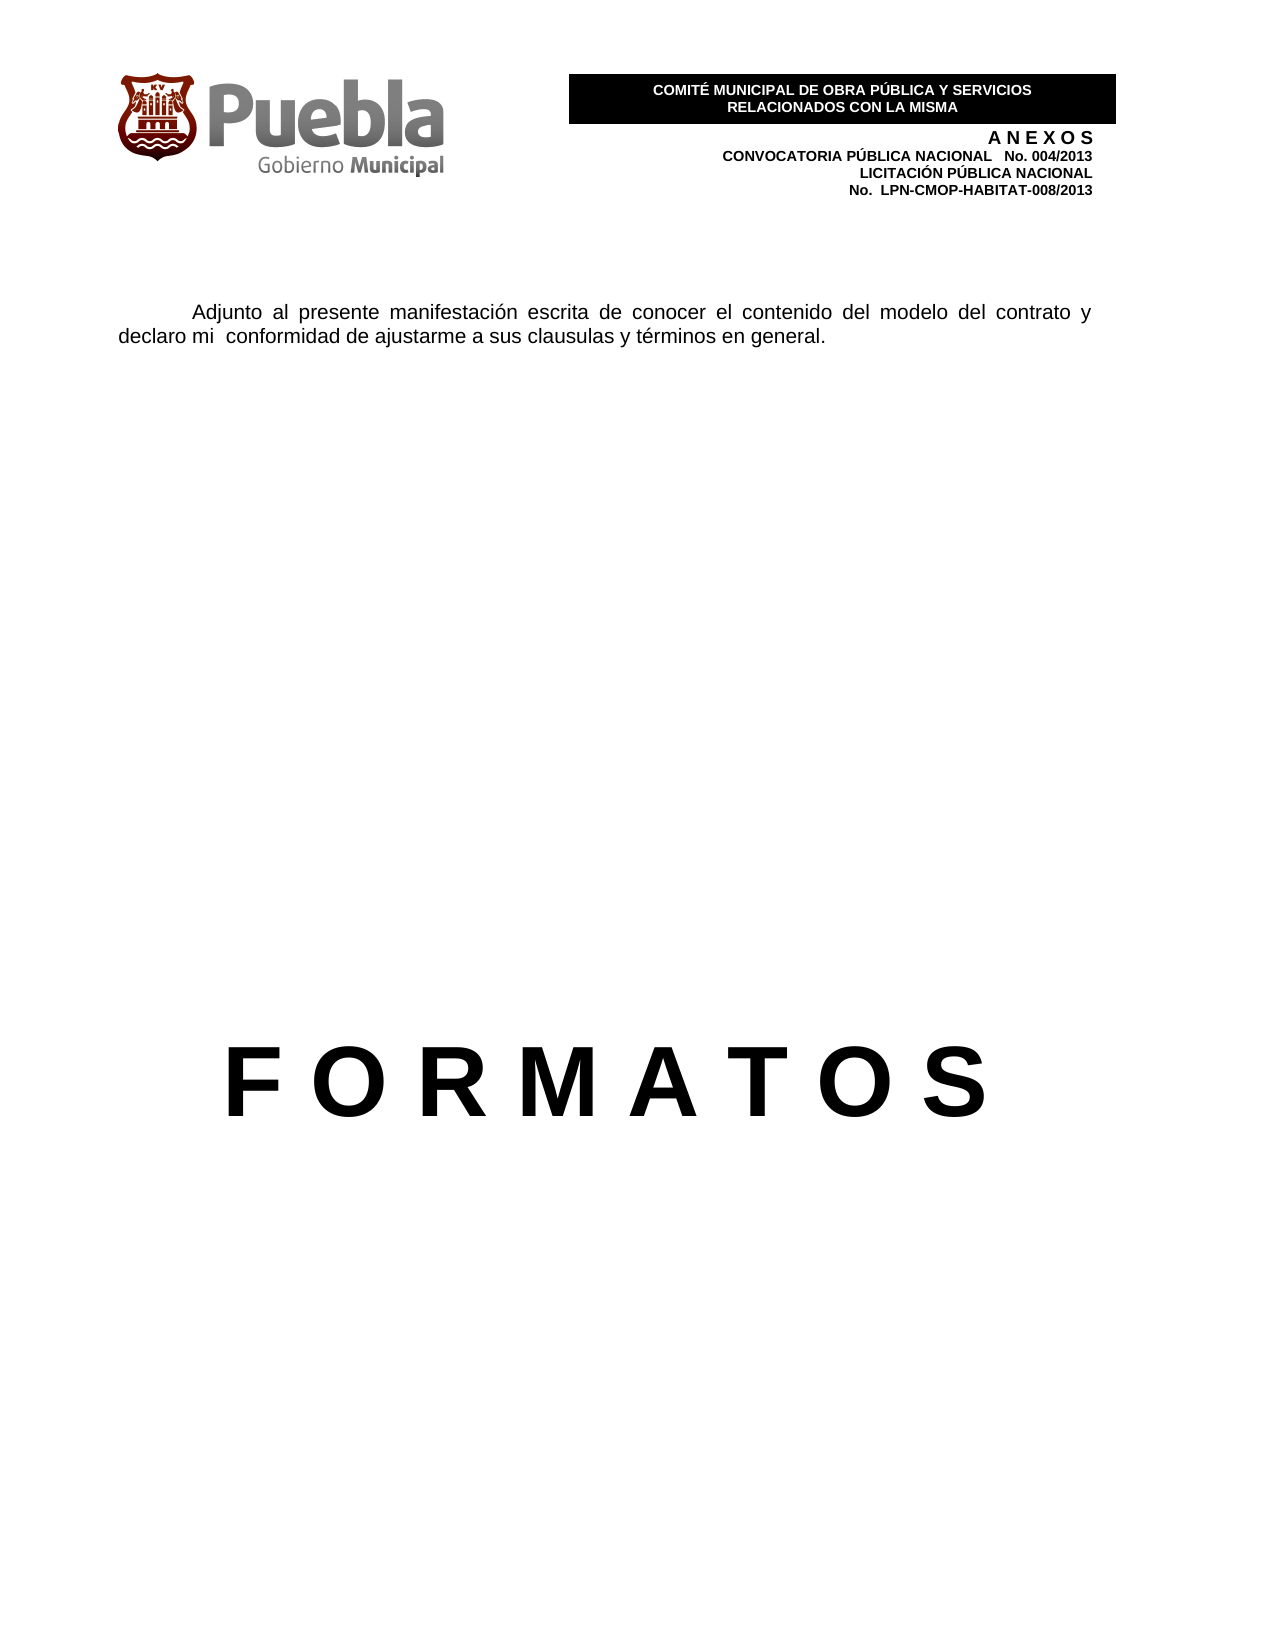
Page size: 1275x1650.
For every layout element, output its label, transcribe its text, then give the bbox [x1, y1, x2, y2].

picture [118, 73, 444, 177]
text Adjunto al presente manifestación escrita de conocer el contenido del modelo del contrato y declaro mi conformidad de ajustarme a sus clausulas y términos en general. [118, 299, 1092, 347]
text F O R M A T O S [118, 1023, 1092, 1138]
